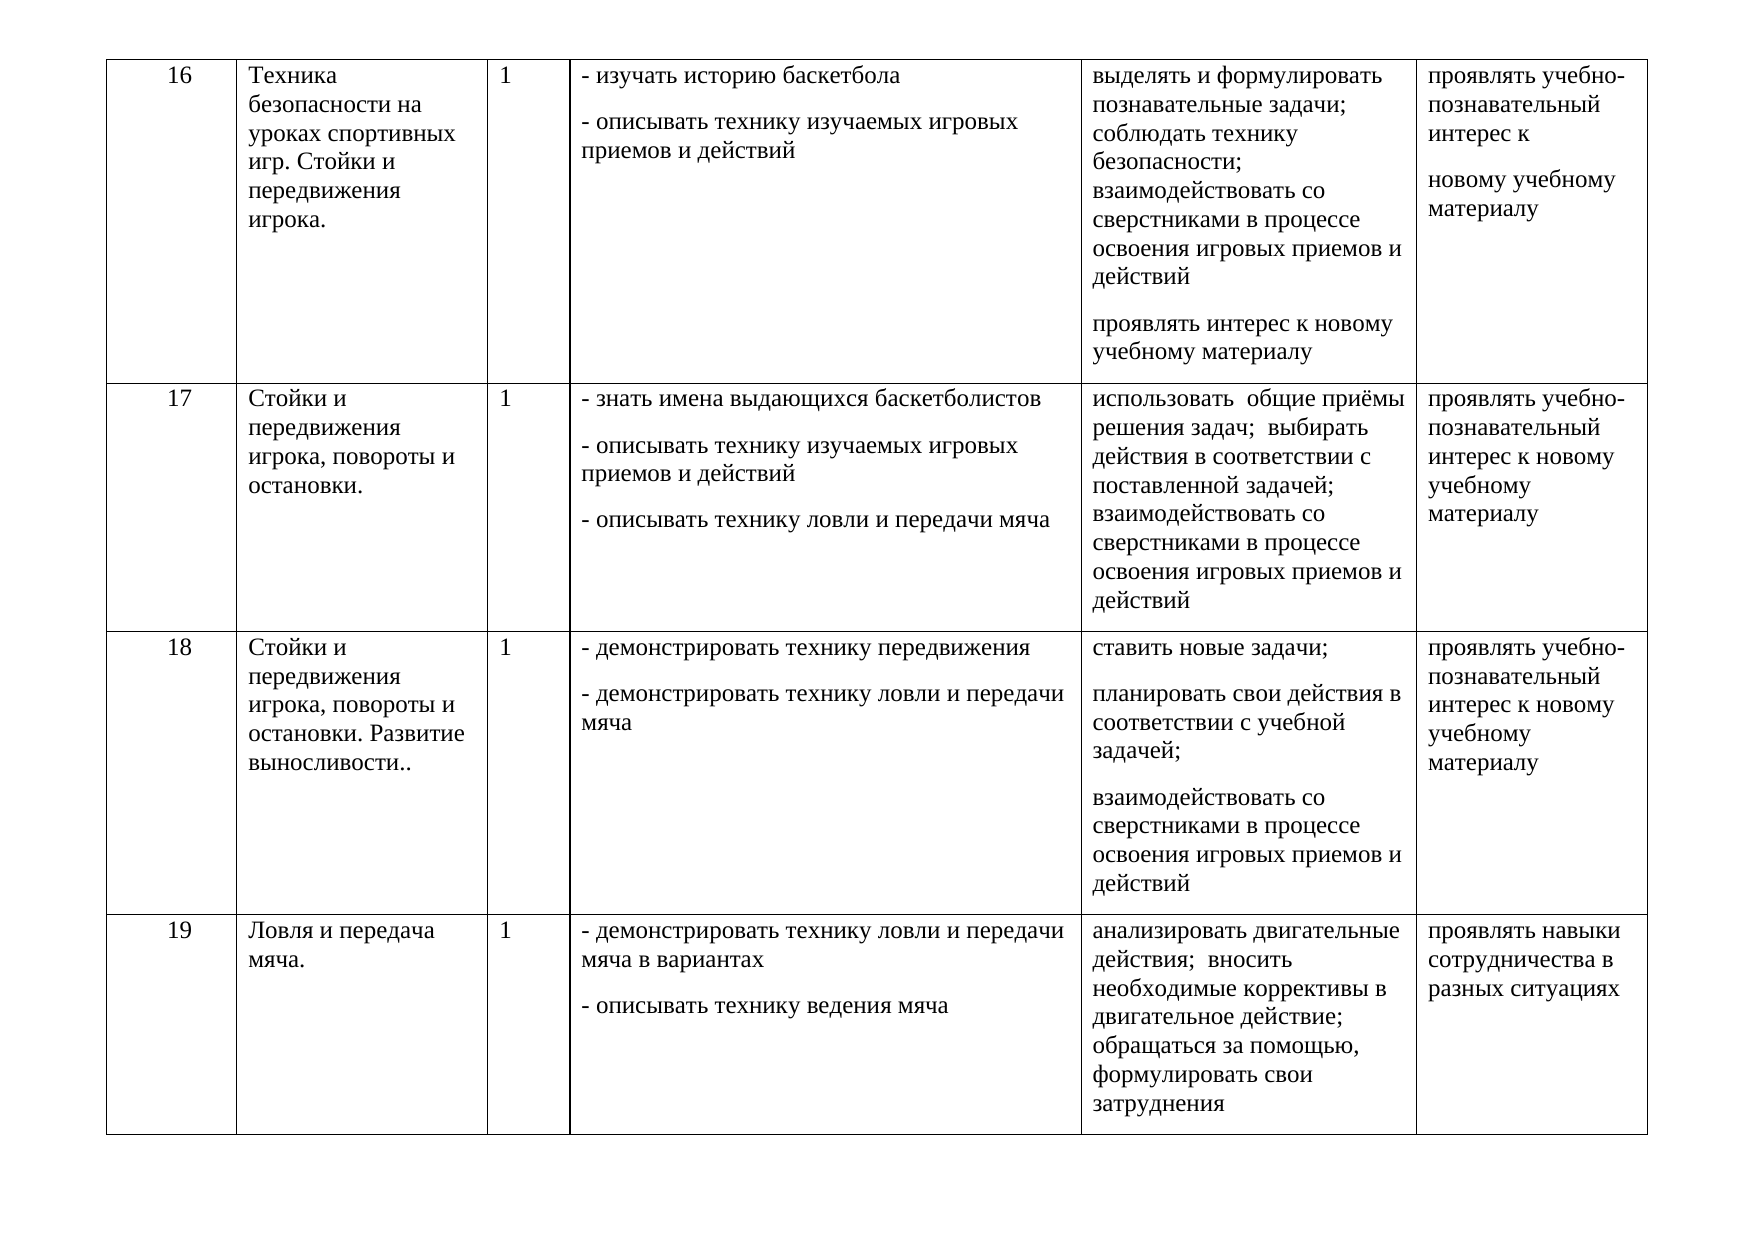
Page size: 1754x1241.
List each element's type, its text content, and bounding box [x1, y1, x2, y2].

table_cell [1082, 915, 1416, 1134]
table_cell выделять и формулировать познавательные задачи; соблюдать технику безопасности; взаимодействовать со сверстниками в процессе освоения игровых приемов и действий проявлять интерес к новому учебному материалу [1082, 60, 1416, 382]
table_cell Стойки и передвижения игрока, повороты и остановки. [237, 384, 487, 631]
table_cell 1 [488, 915, 569, 1134]
table_cell 19 [107, 915, 236, 1134]
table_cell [1417, 915, 1647, 1134]
table_cell использовать общие приёмы решения задач; выбирать действия в соответствии с поставленной задачей; взаимодействовать со сверстниками в процессе освоения игровых приемов и действий [1082, 384, 1416, 631]
table_cell проявлять учебно-познавательный интерес к новому учебному материалу [1417, 632, 1647, 914]
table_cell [571, 915, 1081, 1134]
table_cell 18 [107, 632, 236, 914]
table_cell 1 [488, 632, 569, 914]
table_cell - знать имена выдающихся баскетболистов - описывать технику изучаемых игровых приемов и действий - описывать технику ловли и передачи мяча [571, 384, 1081, 631]
table_cell - изучать историю баскетбола - описывать технику изучаемых игровых приемов и действий [571, 60, 1081, 382]
table_cell Стойки и передвижения игрока, повороты и остановки. Развитие выносливости.. [237, 632, 487, 914]
table_cell 16 [107, 60, 236, 382]
table_cell проявлять учебно-познавательный интерес к новому учебному материалу [1417, 60, 1647, 382]
table_cell Ловля и передача мяча. [237, 915, 487, 1134]
table_cell проявлять учебно-познавательный интерес к новому учебному материалу [1417, 384, 1647, 631]
table_cell 17 [107, 384, 236, 631]
table_cell 1 [488, 60, 569, 382]
table_cell - демонстрировать технику передвижения - демонстрировать технику ловли и передачи мяча [571, 632, 1081, 914]
table_cell 1 [488, 384, 569, 631]
table_cell Техника безопасности на уроках спортивных игр. Стойки и передвижения игрока. [237, 60, 487, 382]
